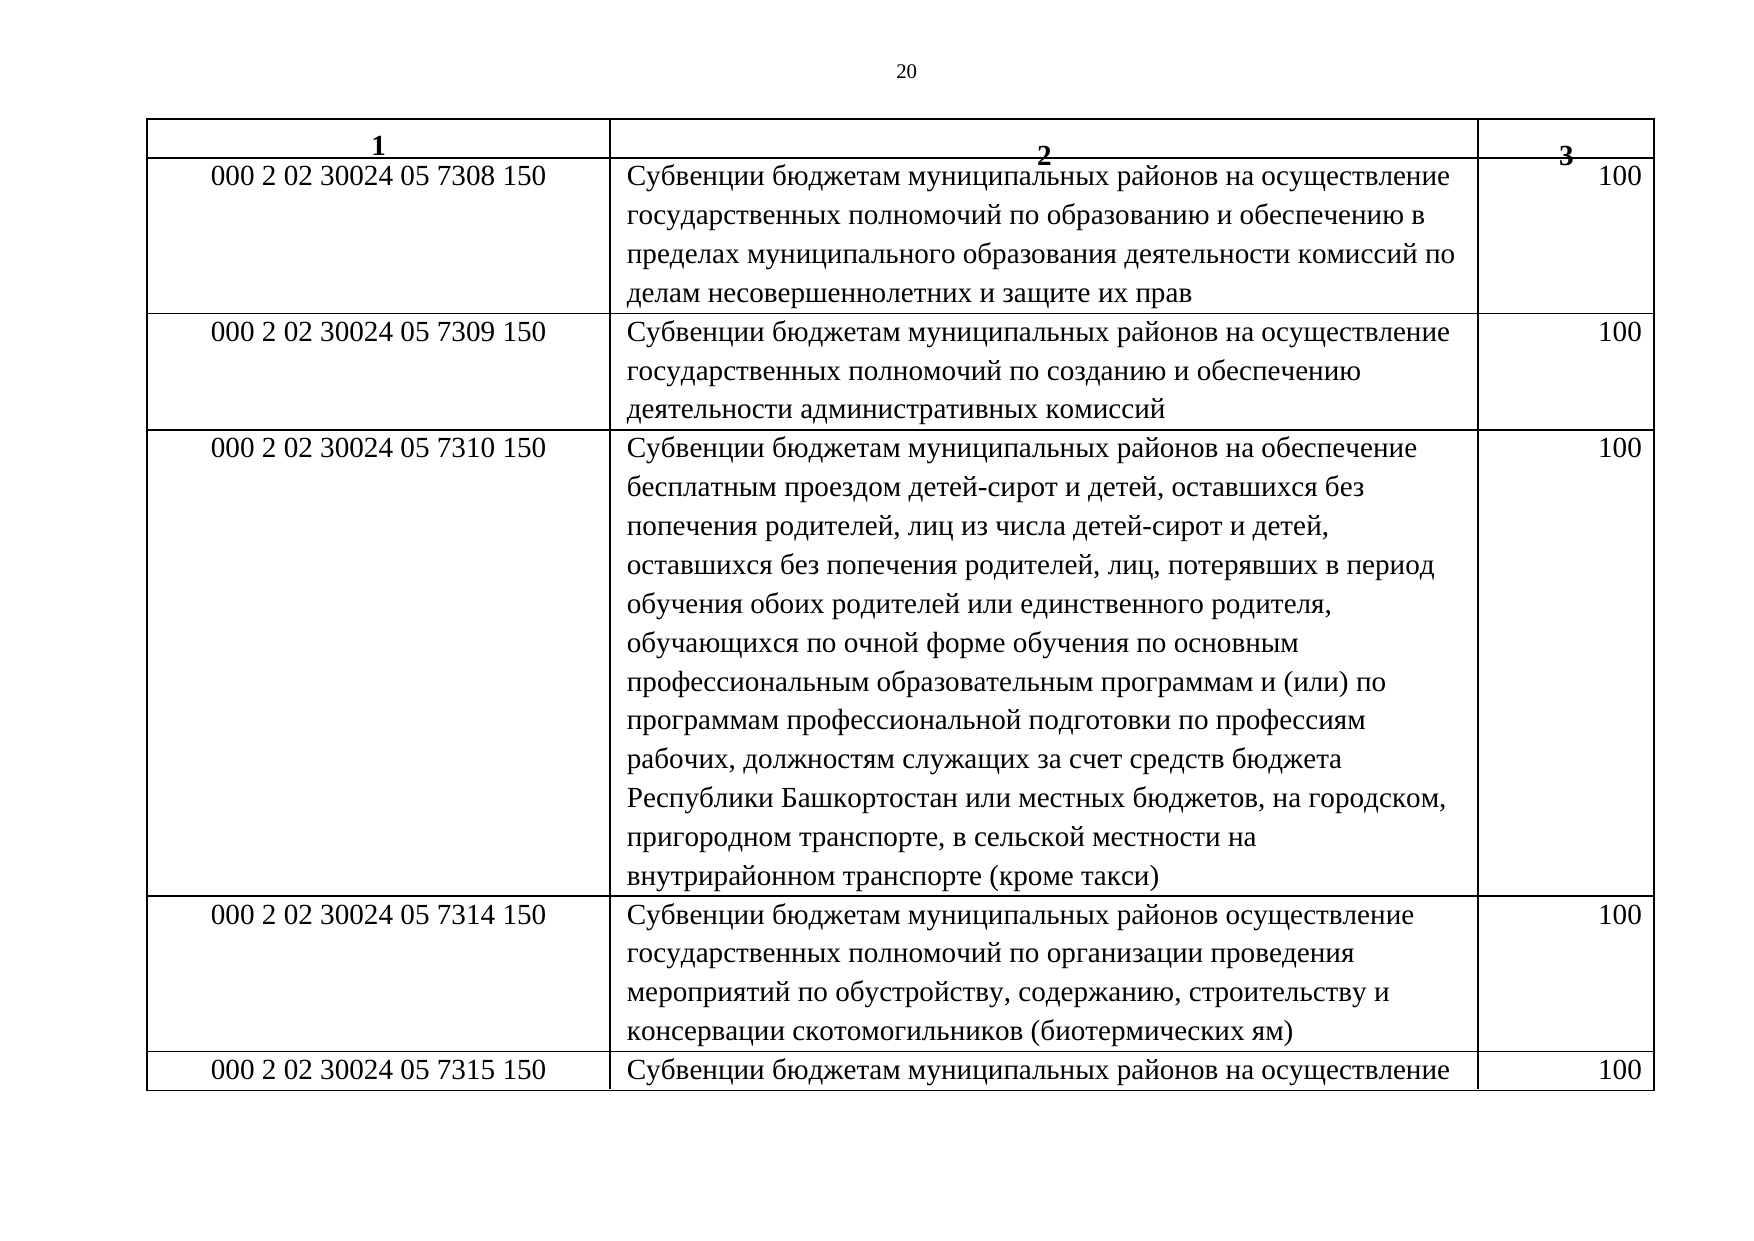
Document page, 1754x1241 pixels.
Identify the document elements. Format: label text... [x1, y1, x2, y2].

table_header [611, 120, 1477, 157]
table_cell 100 [1479, 159, 1653, 312]
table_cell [148, 1052, 609, 1089]
table_cell 000 2 02 30024 05 7309 150 [148, 314, 609, 429]
table_cell 100 [1479, 431, 1653, 895]
table_cell Субвенции бюджетам муниципальных районов осуществление государственных полномочий по организации проведения мероприятий по обустройству, содержанию, строительству и консервации скотомогильников (биотермических ям) [611, 897, 1477, 1051]
table_header [148, 120, 609, 157]
table_header [1479, 120, 1653, 157]
table_cell 100 [1479, 314, 1653, 429]
table_cell Субвенции бюджетам муниципальных районов на осуществление государственных полномочий по созданию и обеспечению деятельности административных комиссий [611, 314, 1477, 429]
table_cell 100 [1479, 897, 1653, 1051]
table_cell 000 2 02 30024 05 7308 150 [148, 159, 609, 312]
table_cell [611, 1052, 1477, 1089]
table_cell 000 2 02 30024 05 7310 150 [148, 431, 609, 895]
table_cell 100 [1479, 1052, 1653, 1089]
table_cell Субвенции бюджетам муниципальных районов на обеспечение бесплатным проездом детей-сирот и детей, оставшихся без попечения родителей, лиц из числа детей-сирот и детей, оставшихся без попечения родителей, лиц, потерявших в период обучения обоих родителей или единственного родителя, обучающихся по очной форме обучения по основным профессиональным образовательным программам и (или) по программам профессиональной подготовки по профессиям рабочих, должностям служащих за счет средств бюджета Республики Башкортостан или местных бюджетов, на городском, пригородном транспорте, в сельской местности на внутрирайонном транспорте (кроме такси) [611, 431, 1477, 895]
table_cell 000 2 02 30024 05 7314 150 [148, 897, 609, 1051]
table_cell Субвенции бюджетам муниципальных районов на осуществление государственных полномочий по образованию и обеспечению в пределах муниципального образования деятельности комиссий по делам несовершеннолетних и защите их прав [611, 159, 1477, 312]
